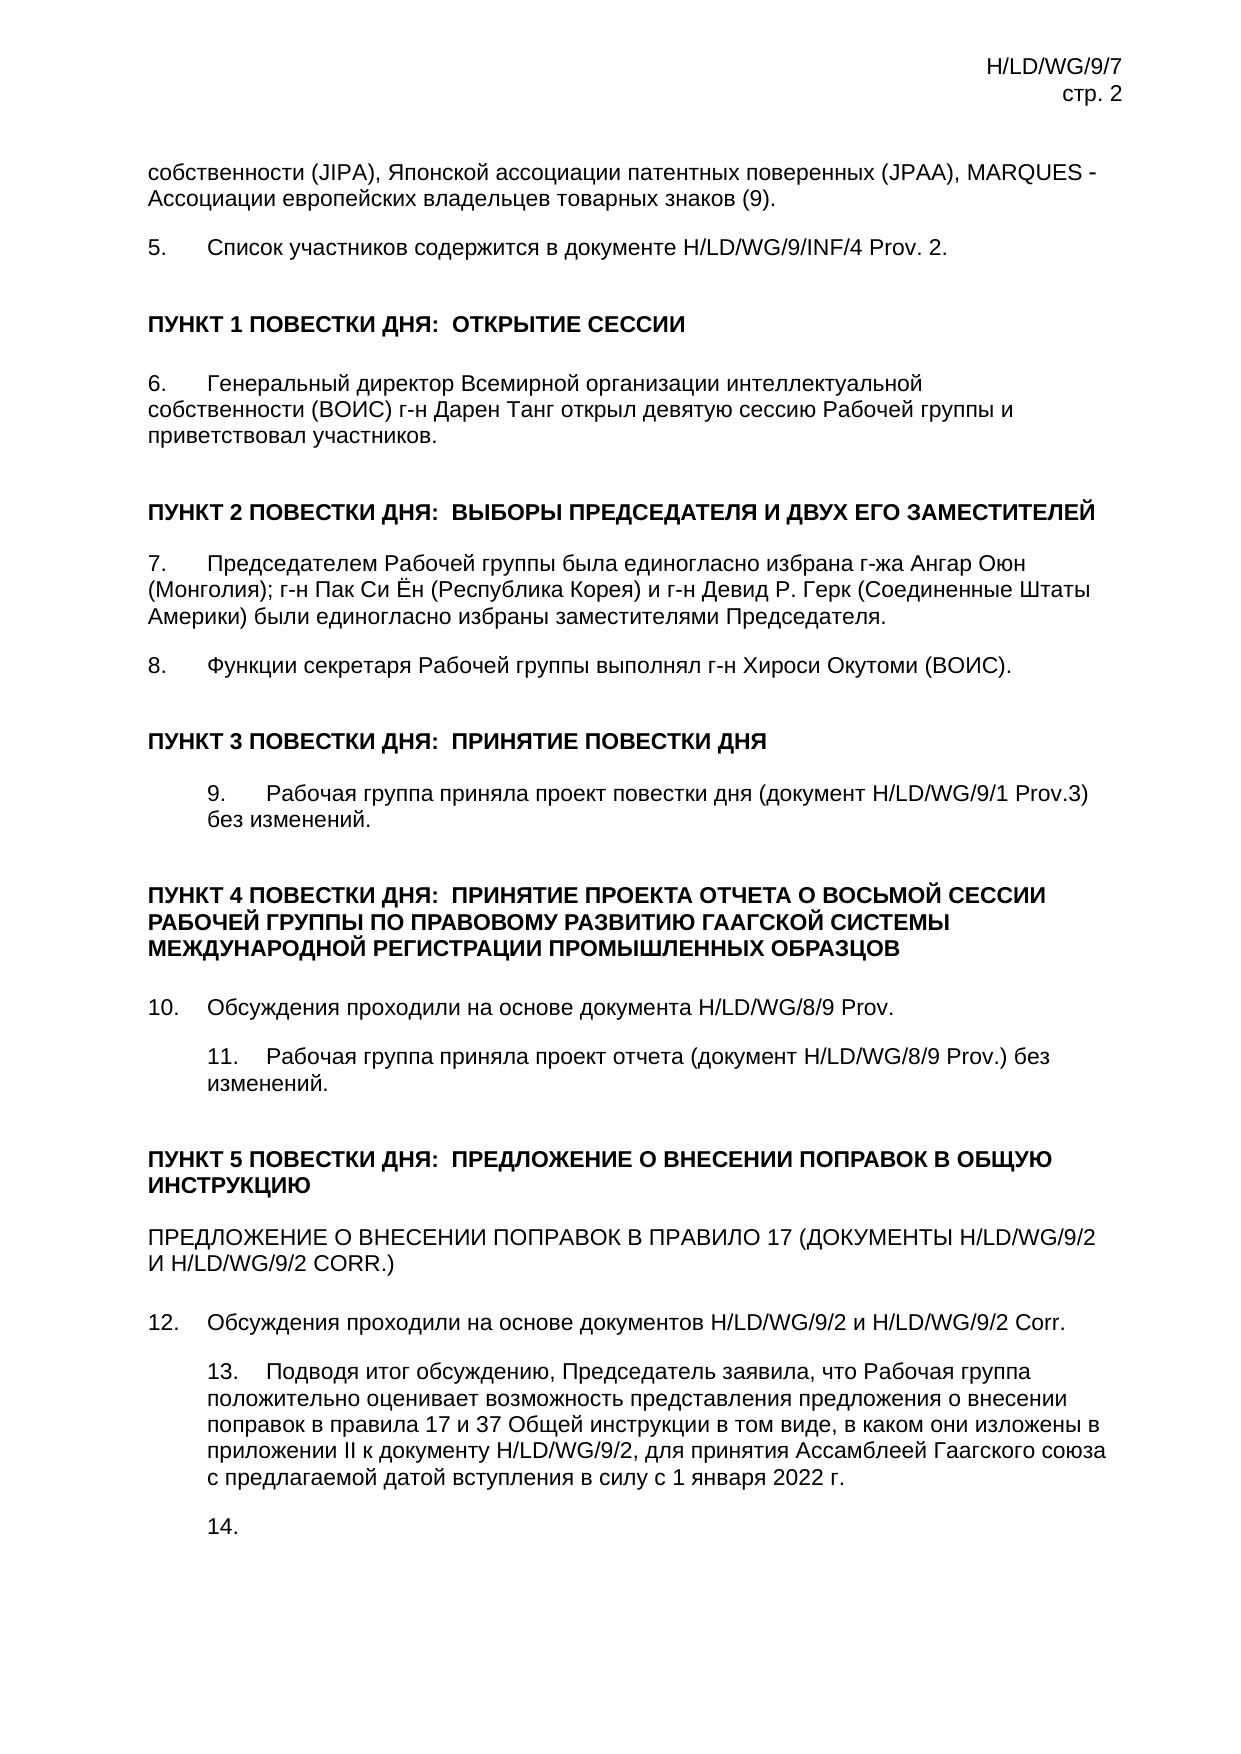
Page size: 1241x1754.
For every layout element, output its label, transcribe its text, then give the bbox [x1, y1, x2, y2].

subtitle ПУНКТ 3 ПОВЕСТКИ ДНЯ: принятие повестки дня [148, 728, 1122, 754]
subtitle ПУНКТ 1 ПОВЕСТКИ ДНЯ: открытие сессии [148, 311, 1122, 337]
subtitle ПРЕДЛОЖЕНИЕ О ВНЕСЕНИИ ПОПРАВОК В ПРАВИЛО 17 (ДОКУМЕНТЫ H/LD/WG/9/2 И H/LD/WG/9/2 CORR.) [148, 1224, 1122, 1276]
text Рабочая группа приняла проект отчета (документ H/LD/WG/8/9 Prov.) без изменений. [207, 1043, 1122, 1096]
text Функции секретаря Рабочей группы выполнял г-н Хироси Окутоми (ВОИС). [148, 652, 1122, 678]
text Обсуждения проходили на основе документа H/LD/WG/8/9 Prov. [148, 994, 1122, 1020]
text Обсуждения проходили на основе документов H/LD/WG/9/2 и H/LD/WG/9/2 Corr. [148, 1309, 1122, 1335]
text Генеральный директор Всемирной организации интеллектуальной собственности (ВОИС) г-н Дарен Танг открыл девятую сессию Рабочей группы и приветствовал участников. [148, 369, 1122, 448]
subtitle ПУНКТ 2 ПОВЕСТКИ ДНЯ: выборы председателя и ДВУХ ЕГО заместителей [148, 498, 1122, 525]
text Подводя итог обсуждению, Председатель заявила, что Рабочая группа положительно оценивает возможность представления предложения о внесении поправок в правила 17 и 37 Общей инструкции в том виде, в каком они изложены в приложении II к документу H/LD/WG/9/2, для принятия Ассамблеей Гаагского союза с предлагаемой датой вступления в силу с 1 января 2022 г. [207, 1358, 1122, 1490]
text Рабочая группа приняла проект повестки дня (документ H/LD/WG/9/1 Prov.3) без изменений. [207, 779, 1122, 832]
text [148, 158, 1122, 211]
subtitle ПУНКТ 4 ПОВЕСТКИ ДНЯ: Принятие проекта отчета о восьмой сессии Рабочей группы по правовому развитию Гаагской системы международной регистрации промышленных образцов [148, 882, 1122, 961]
text Председателем Рабочей группы была единогласно избрана г-жа Ангар Оюн (Монголия); г-н Пак Си Ён (Республика Корея) и г-н Девид Р. Герк (Соединенные Штаты Америки) были единогласно избраны заместителями Председателя. [148, 550, 1122, 629]
subtitle ПУНКТ 5 ПОВЕСТКИ ДНЯ: Предложение о внесении поправок в Общую инструкцию [148, 1146, 1122, 1199]
text Список участников содержится в документе H/LD/WG/9/INF/4 Prov. 2. [148, 234, 1122, 261]
